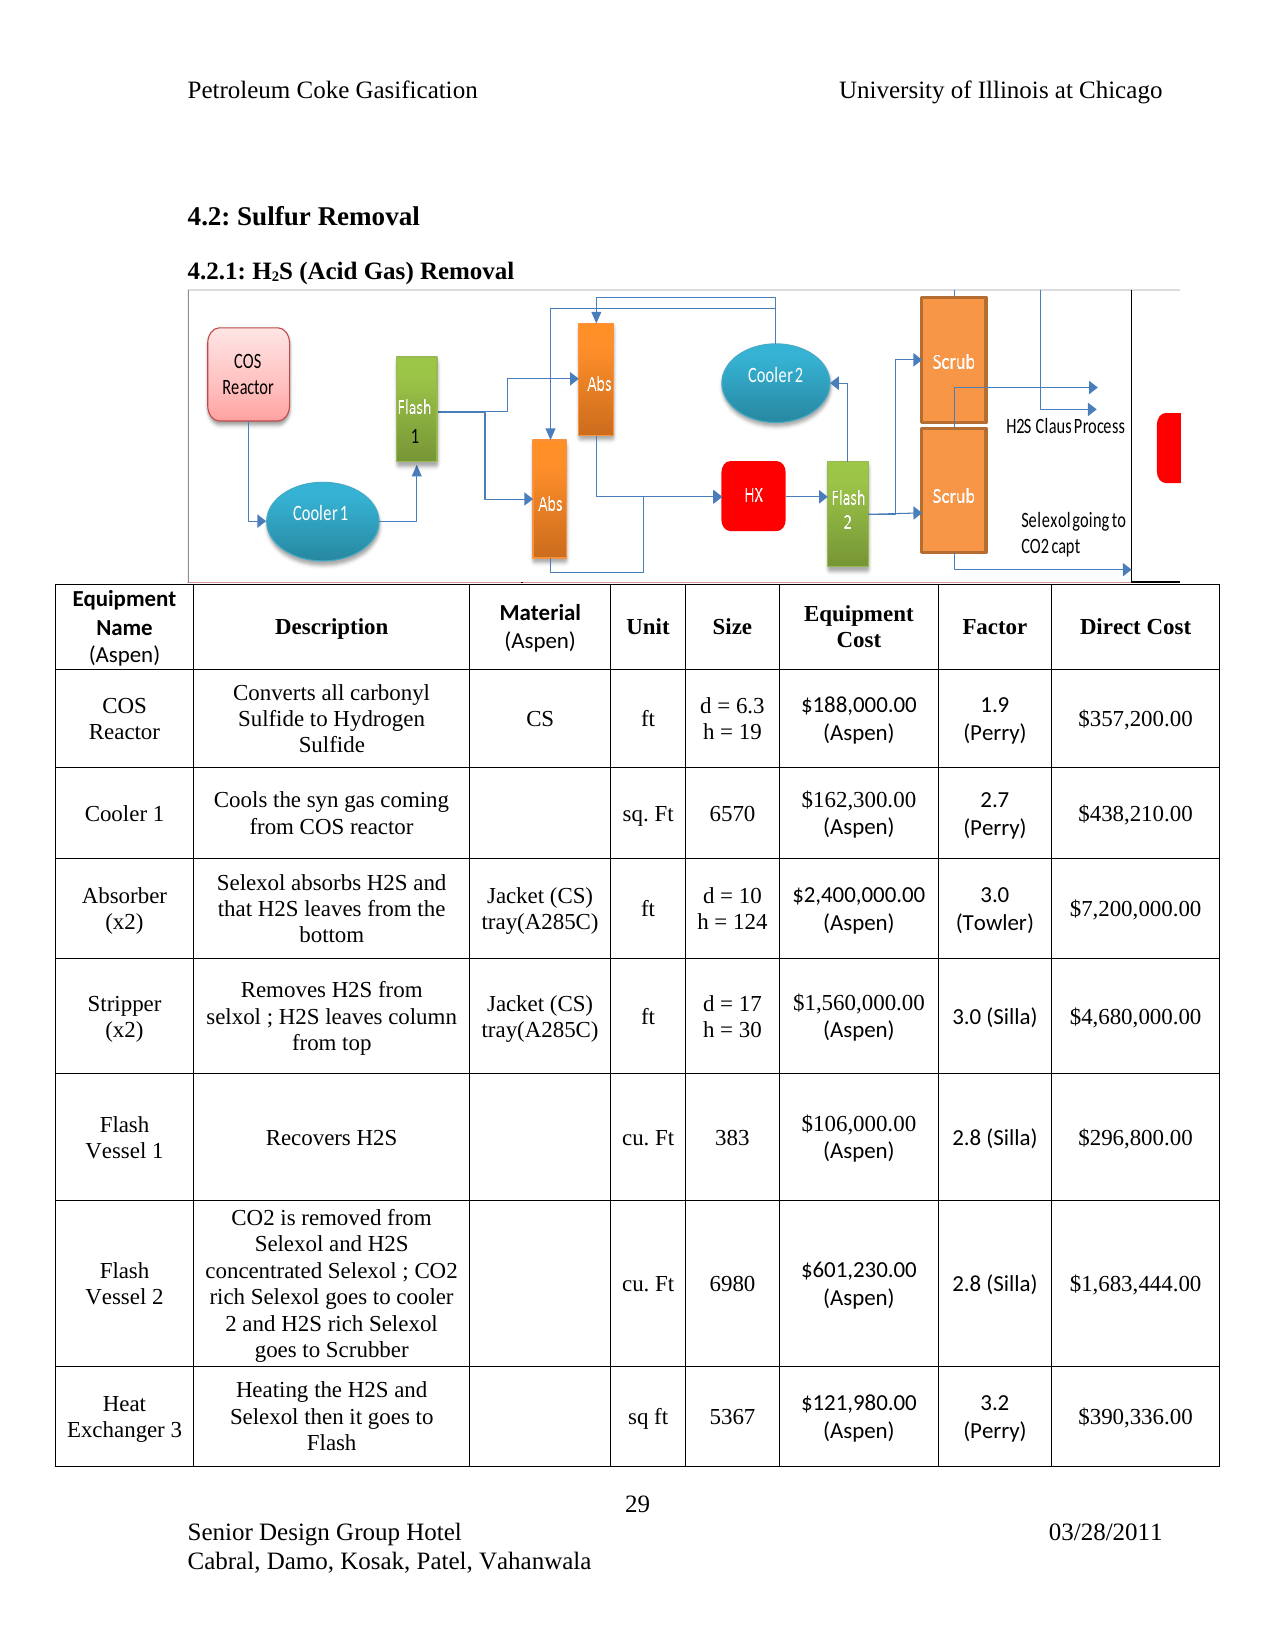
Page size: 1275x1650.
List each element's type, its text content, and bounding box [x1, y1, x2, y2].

table_cell $601,230.00 [780, 1201, 938, 1366]
table_cell Heating the H2S and Selexol then it goes to Flash [194, 1367, 469, 1466]
table_cell cu. Ft [611, 1074, 685, 1200]
table_cell $357,200.00 [1052, 670, 1219, 767]
table_cell Flash Vessel 1 [56, 1074, 193, 1200]
table_cell $390,336.00 [1052, 1367, 1219, 1466]
table_cell 5367 [686, 1367, 779, 1466]
table_cell [470, 1074, 610, 1200]
table_cell $1,683,444.00 [1052, 1201, 1219, 1366]
table_cell $296,800.00 [1052, 1074, 1219, 1200]
table_cell Jacket (CS) tray(A285C) [470, 859, 610, 958]
table_cell [470, 768, 610, 858]
table_cell 2.8 [939, 1074, 1051, 1200]
subtitle 4.2: Sulfur Removal [187, 199, 1087, 231]
table_cell Jacket (CS) tray(A285C) [470, 959, 610, 1073]
table_cell ft [611, 959, 685, 1073]
table_cell $162,300.00 [780, 768, 938, 858]
table_cell 2.7 [939, 768, 1051, 858]
table_cell COS Reactor [56, 670, 193, 767]
table_cell 6980 [686, 1201, 779, 1366]
table_cell [470, 1201, 610, 1366]
table_cell 3.2 [939, 1367, 1051, 1466]
table_cell Cooler 1 [56, 768, 193, 858]
table_cell ft [611, 859, 685, 958]
table_cell CO2 is removed from Selexol and H2S concentrated Selexol ; CO2 rich Selexol goes to cooler 2 and H2S rich Selexol goes to Scrubber [194, 1201, 469, 1366]
table_cell sq ft [611, 1367, 685, 1466]
table_cell cu. Ft [611, 1201, 685, 1366]
table_cell d = 6.3 h = 19 [686, 670, 779, 767]
table_header Equipment Cost [780, 585, 938, 669]
table_cell d = 10 h = 124 [686, 859, 779, 958]
table_cell 3.0 [939, 859, 1051, 958]
table_cell d = 17 h = 30 [686, 959, 779, 1073]
table_cell $438,210.00 [1052, 768, 1219, 858]
table_cell 1.9 [939, 670, 1051, 767]
table_cell 6570 [686, 768, 779, 858]
table_cell ft [611, 670, 685, 767]
table_cell 383 [686, 1074, 779, 1200]
table_cell Removes H2S from selxol ; H2S leaves column from top [194, 959, 469, 1073]
table_cell Stripper (x2) [56, 959, 193, 1073]
table_header Factor [939, 585, 1051, 669]
table_header Description [194, 585, 469, 669]
table_cell $4,680,000.00 [1052, 959, 1219, 1073]
table_cell $1,560,000.00 [780, 959, 938, 1073]
table_header Unit [611, 585, 685, 669]
table_header Material [470, 585, 610, 669]
table_header Direct Cost [1052, 585, 1219, 669]
table_cell Recovers H2S [194, 1074, 469, 1200]
table_cell Cools the syn gas coming from COS reactor [194, 768, 469, 858]
subtitle 4.2.1: H2S (Acid Gas) Removal [187, 256, 1087, 285]
table_cell 3.0 [939, 959, 1051, 1073]
table_cell $106,000.00 [780, 1074, 938, 1200]
table_cell CS [470, 670, 610, 767]
table_cell Selexol absorbs H2S and that H2S leaves from the bottom [194, 859, 469, 958]
table_cell sq. Ft [611, 768, 685, 858]
table_cell $7,200,000.00 [1052, 859, 1219, 958]
table_cell 2.8 [939, 1201, 1051, 1366]
table_header Equipment Name [56, 585, 193, 669]
table_cell $121,980.00 [780, 1367, 938, 1466]
table_cell [470, 1367, 610, 1466]
table_cell Heat Exchanger 3 [56, 1367, 193, 1466]
table_cell Absorber (x2) [56, 859, 193, 958]
table_cell $2,400,000.00 [780, 859, 938, 958]
table_cell Converts all carbonyl Sulfide to Hydrogen Sulfide [194, 670, 469, 767]
table_header Size [686, 585, 779, 669]
table_cell $188,000.00 [780, 670, 938, 767]
table_cell Flash Vessel 2 [56, 1201, 193, 1366]
